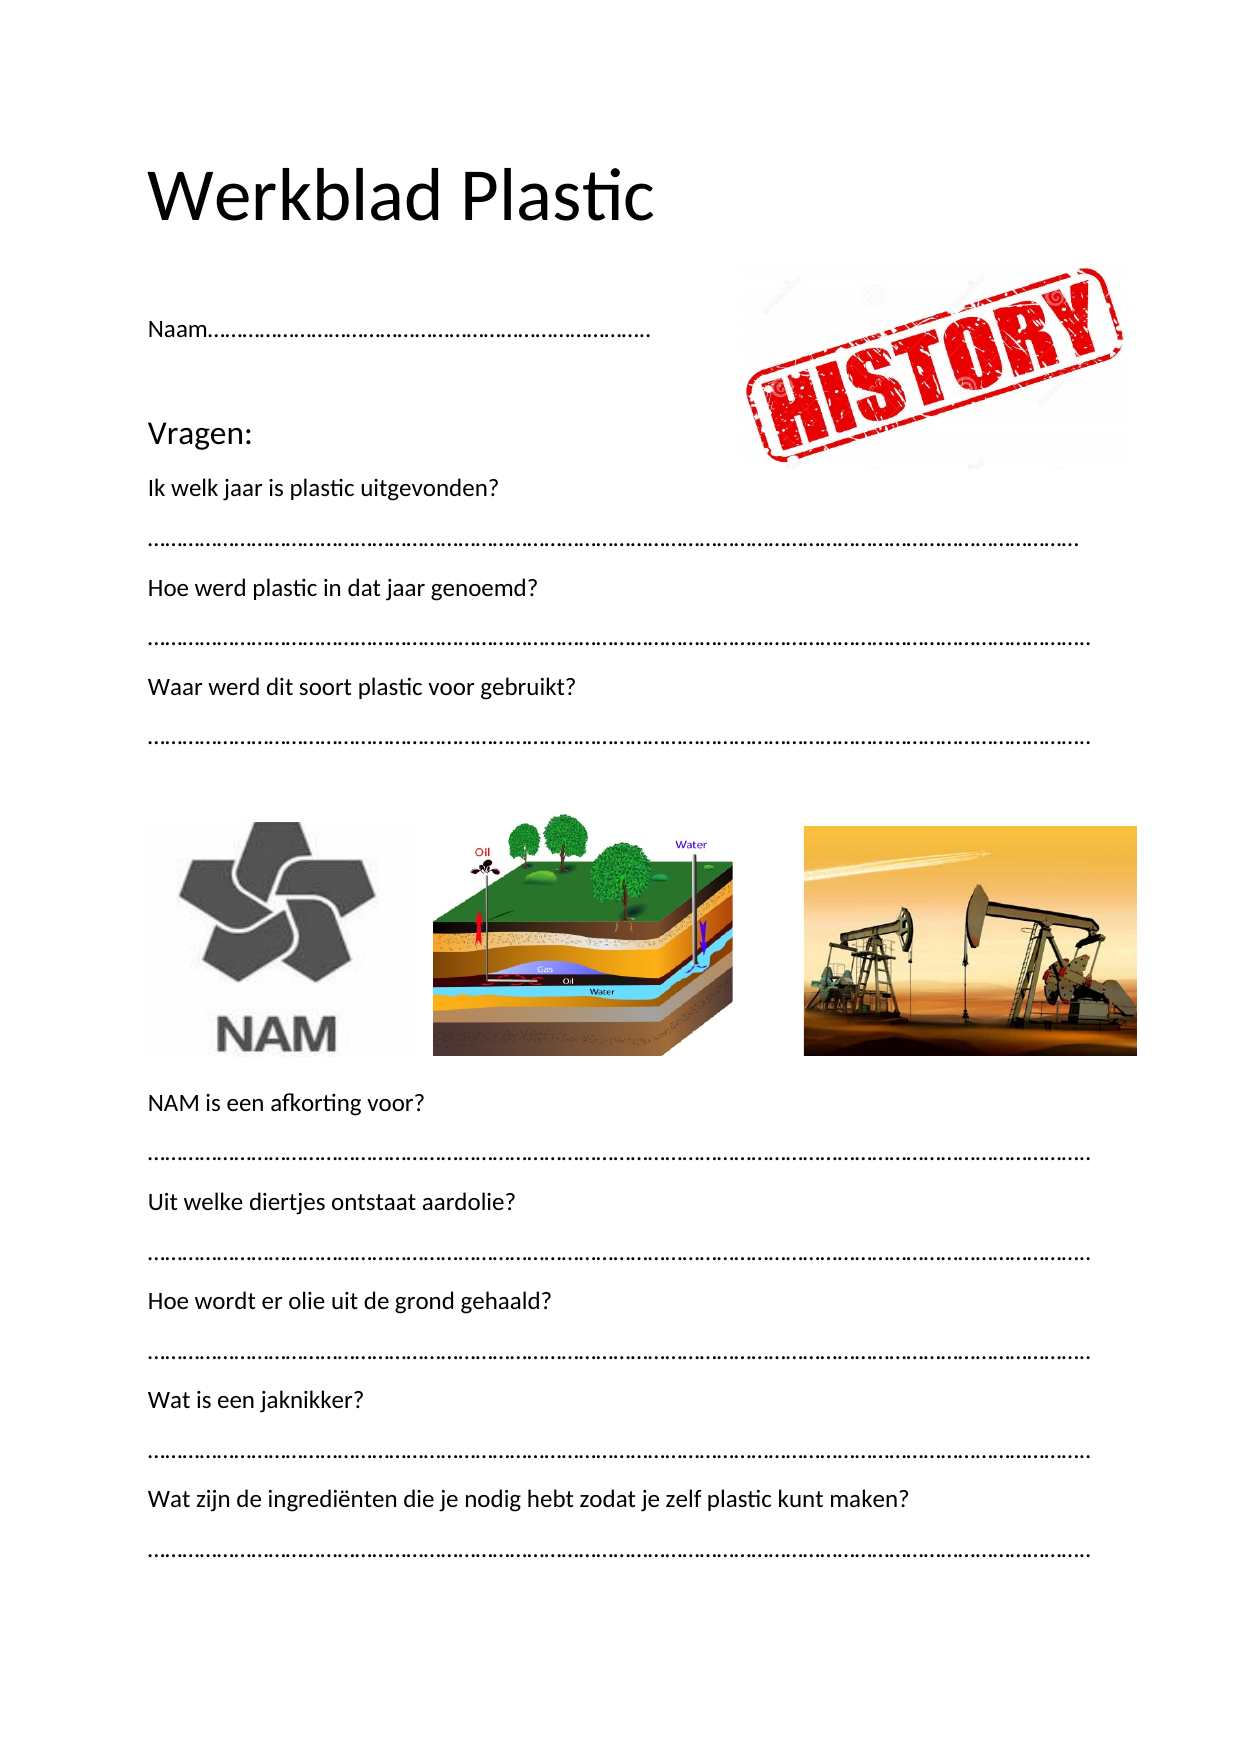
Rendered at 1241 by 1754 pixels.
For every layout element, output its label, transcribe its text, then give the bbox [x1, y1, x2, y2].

text Werkblad Plastic [148, 148, 1093, 239]
picture [802, 826, 1137, 1055]
text Hoe werd plastic in dat jaar genoemd? [148, 572, 1093, 602]
text ……………………………………………………………………………………………………………………………………………….. [148, 1533, 1093, 1564]
text Naam………………………………………………………………….. [148, 313, 736, 343]
text Vragen: [148, 412, 736, 453]
picture [147, 822, 416, 1057]
text ……………………………………………………………………………………………………………………………………………….. [148, 720, 1093, 751]
text NAM is een afkorting voor? [148, 881, 1093, 1117]
text Hoe wordt er olie uit de grond gehaald? [148, 1285, 1093, 1316]
text Ik welk jaar is plastic uitgevonden? [148, 472, 1093, 503]
text Uit welke diertjes ontstaat aardolie? [148, 1186, 1093, 1217]
picture [432, 814, 733, 1055]
text Wat is een jaknikker? [148, 1384, 1093, 1415]
text ……………………………………………………………………………………………………………………………………………….. [148, 621, 1093, 652]
text Waar werd dit soort plastic voor gebruikt? [148, 671, 1093, 701]
picture [736, 264, 1130, 471]
text ……………………………………………………………………………………………………………………………………………….. [148, 1236, 1093, 1266]
text ……………………………………………………………………………………………………………………………………………… [148, 522, 1093, 553]
text ……………………………………………………………………………………………………………………………………………….. [148, 1434, 1093, 1464]
text Wat zijn de ingrediënten die je nodig hebt zodat je zelf plastic kunt maken? [148, 1484, 1093, 1514]
text ……………………………………………………………………………………………………………………………………………….. [148, 1137, 1093, 1167]
text ……………………………………………………………………………………………………………………………………………….. [148, 1335, 1093, 1365]
